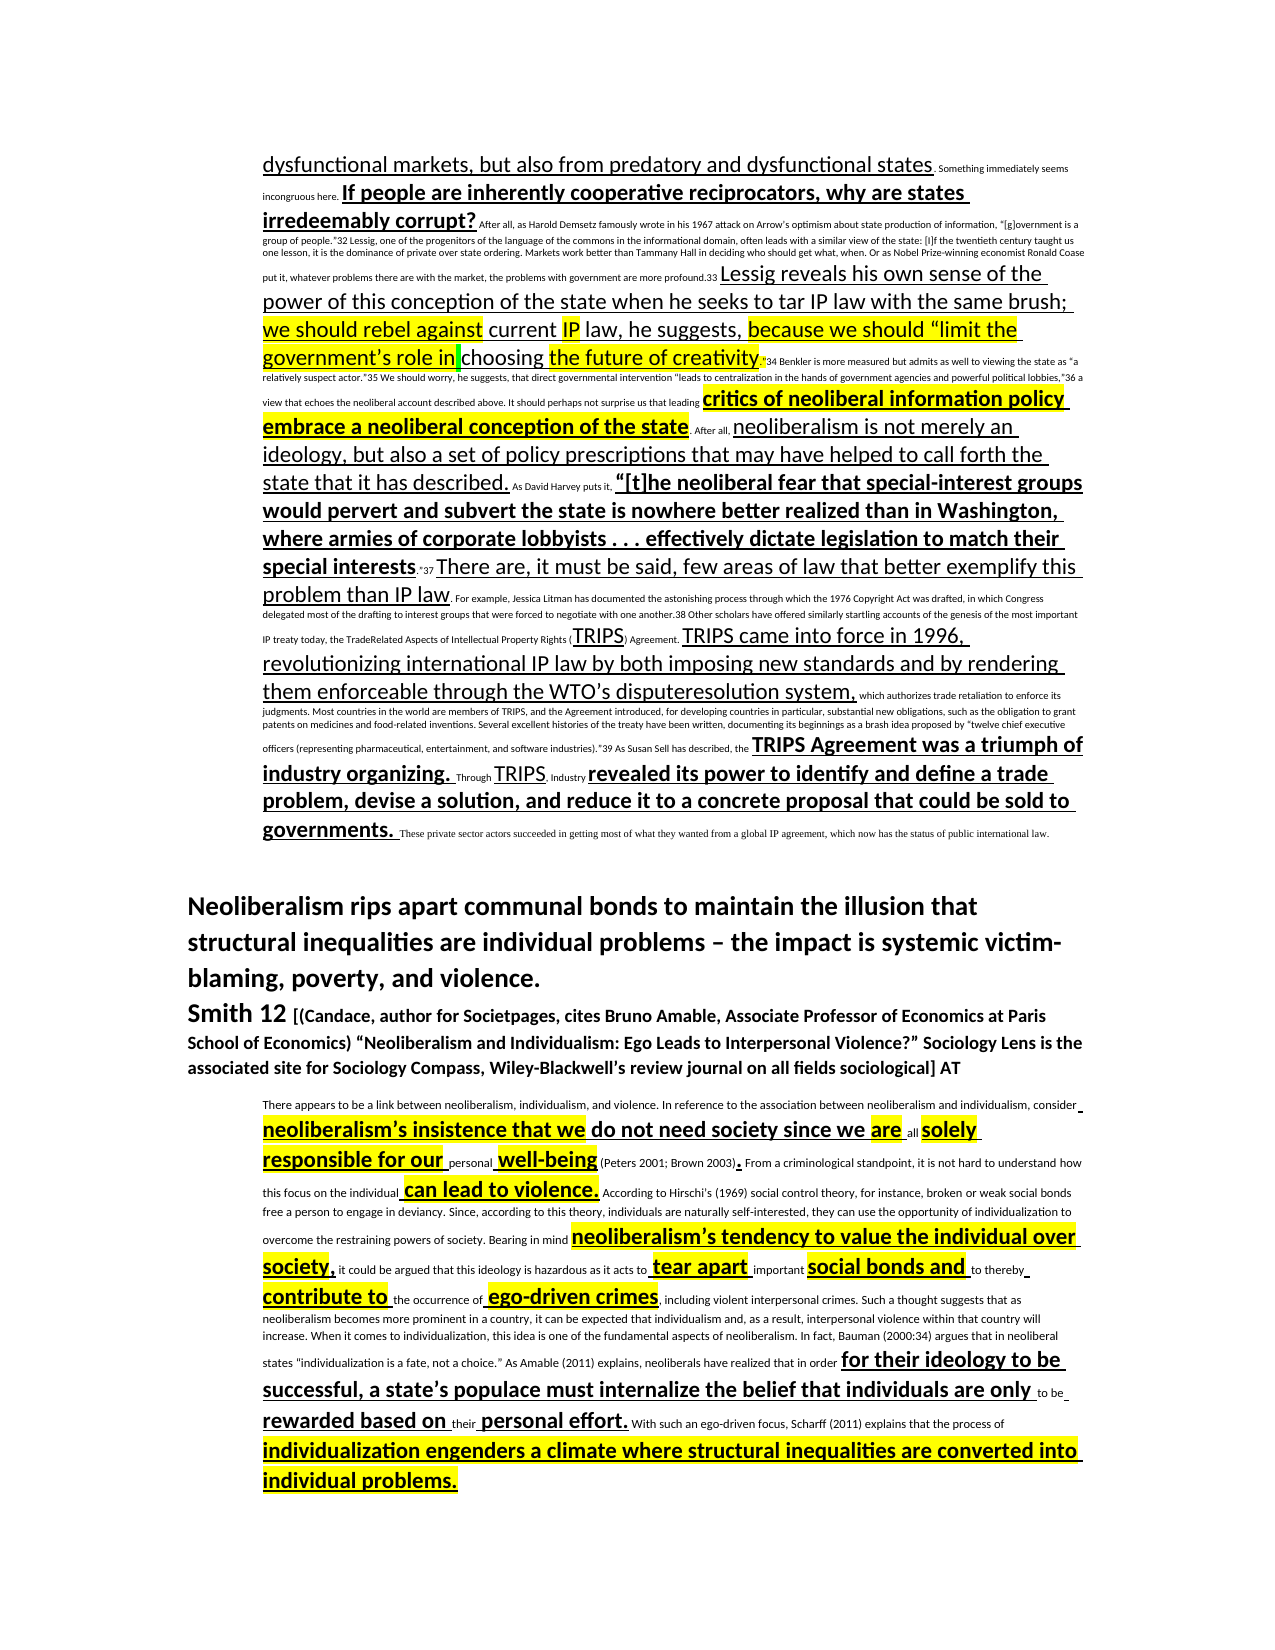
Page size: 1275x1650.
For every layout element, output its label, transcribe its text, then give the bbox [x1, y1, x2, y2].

subtitle Neoliberalism rips apart communal bonds to maintain the illusion that structural inequalities are individual problems – the impact is systemic victim-blaming, poverty, and violence. [187, 889, 1087, 994]
text There appears to be a link between neoliberalism, individualism, and violence. In reference to the association between neoliberalism and individualism, consider neoliberalism’s insistence that we do not need society since we are all solely responsible for our personal well-being (Peters 2001; Brown 2003). From a criminological standpoint, it is not hard to understand how this focus on the individual can lead to violence. According to Hirschi’s (1969) social control theory, for instance, broken or weak social bonds free a person to engage in deviancy. Since, according to this theory, individuals are naturally self-interested, they can use the opportunity of individualization to overcome the restraining powers of society. Bearing in mind neoliberalism’s tendency to value the individual over society, it could be argued that this ideology is hazardous as it acts to tear apart important social bonds and to thereby contribute to the occurrence of ego-driven crimes, including violent interpersonal crimes. Such a thought suggests that as neoliberalism becomes more prominent in a country, it can be expected that individualism and, as a result, interpersonal violence within that country will increase. When it comes to individualization, this idea is one of the fundamental aspects of neoliberalism. In fact, Bauman (2000:34) argues that in neoliberal states “individualization is a fate, not a choice.” As Amable (2011) explains, neoliberals have realized that in order for their ideology to be successful, a state’s populace must internalize the belief that individuals are only to be rewarded based on their personal effort. With such an ego-driven focus, Scharff (2011) explains that the process of individualization engenders a climate where structural inequalities are converted into individual problems. [262, 1097, 1087, 1494]
text Smith 12 [(Candace, author for Societpages, cites Bruno Amable, Associate Professor of Economics at Paris School of Economics) “Neoliberalism and Individualism: Ego Leads to Interpersonal Violence?” Sociology Lens is the associated site for Sociology Compass, Wiley-Blackwell’s review journal on all fields sociological] AT [187, 996, 1087, 1079]
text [262, 150, 1087, 843]
